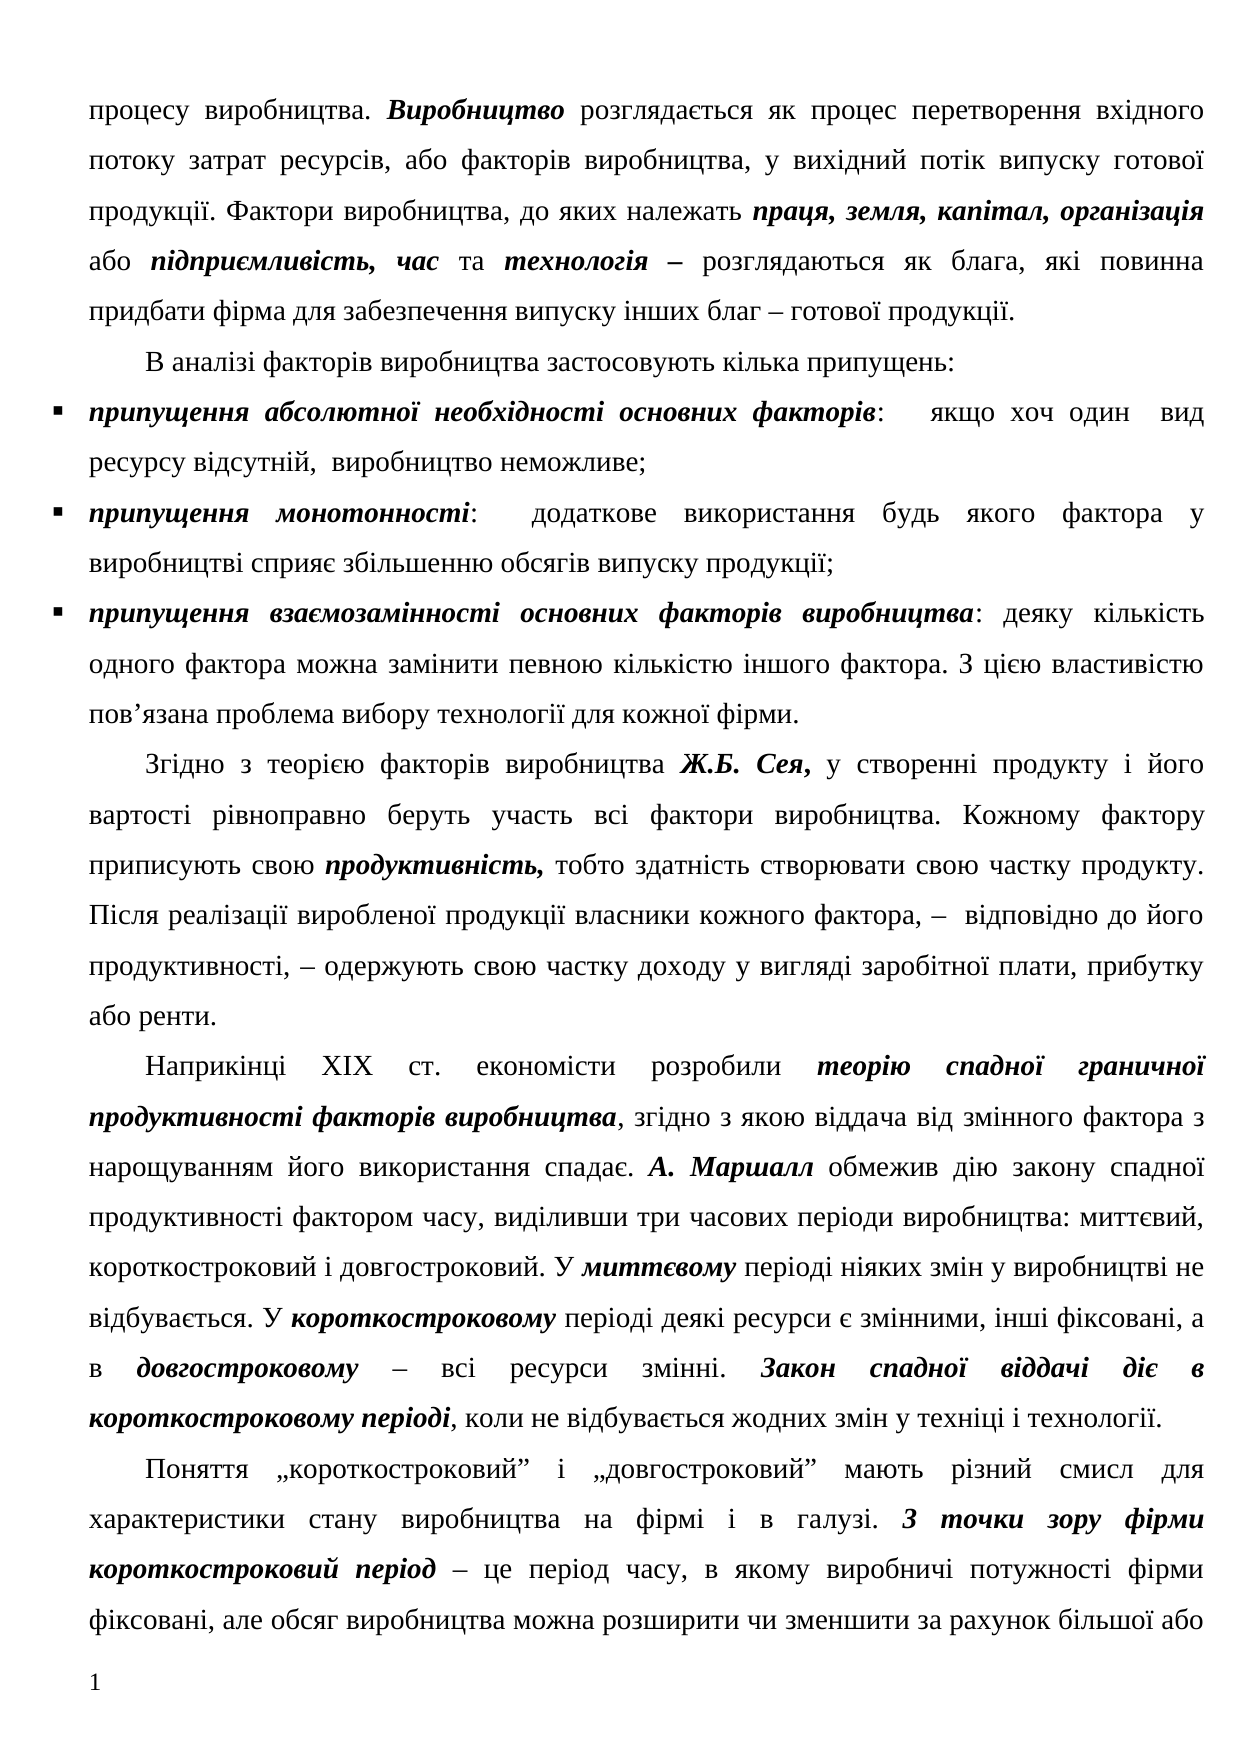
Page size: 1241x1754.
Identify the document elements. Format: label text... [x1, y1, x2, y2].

list припущення абсолютної необхідності основних факторів: якщо хоч один вид ресурсу відсутній, виробництво неможливе; [51, 394, 1205, 478]
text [89, 1451, 1205, 1635]
list припущення взаємозамінності основних факторів виробництва: деяку кількість одного фактора можна замінити певною кількістю іншого фактора. З цією властивістю пов’язана проблема вибору технології для кожної фірми. [51, 595, 1205, 730]
text В аналізі факторів виробництва застосовують кілька припущень: [89, 344, 1205, 377]
text Наприкінці ХІХ ст. економісти розробили теорію спадної граничної продуктивності факторів виробництва, згідно з якою віддача від змінного фактора з нарощуванням його використання спадає. А. Маршалл обмежив дію закону спадної продуктивності фактором часу, виділивши три часових періоди виробництва: миттєвий, короткостроковий і довгостроковий. У миттєвому періоді ніяких змін у виробництві не відбувається. У короткостроковому періоді деякі ресурси є змінними, інші фіксовані, а в довгостроковому – всі ресурси змінні. Закон спадної віддачі діє в короткостроковому періоді, коли не відбувається жодних змін у техніці і технології. [89, 1048, 1205, 1434]
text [89, 92, 1205, 327]
text Згідно з теорією факторів виробництва Ж.Б. Сея, у створенні продукту і його вартості рівноправно беруть участь всі фактори виробництва. Кожному фактору приписують свою продуктивність, тобто здатність створювати свою частку продукту. Після реалізації виробленої продукції власники кожного фактора, – відповідно до його продуктивності, – одержують свою частку доходу у вигляді заробітної плати, прибутку або ренти. [89, 746, 1205, 1032]
list припущення монотонності: додаткове використання будь якого фактора у виробництві сприяє збільшенню обсягів випуску продукції; [51, 495, 1205, 579]
